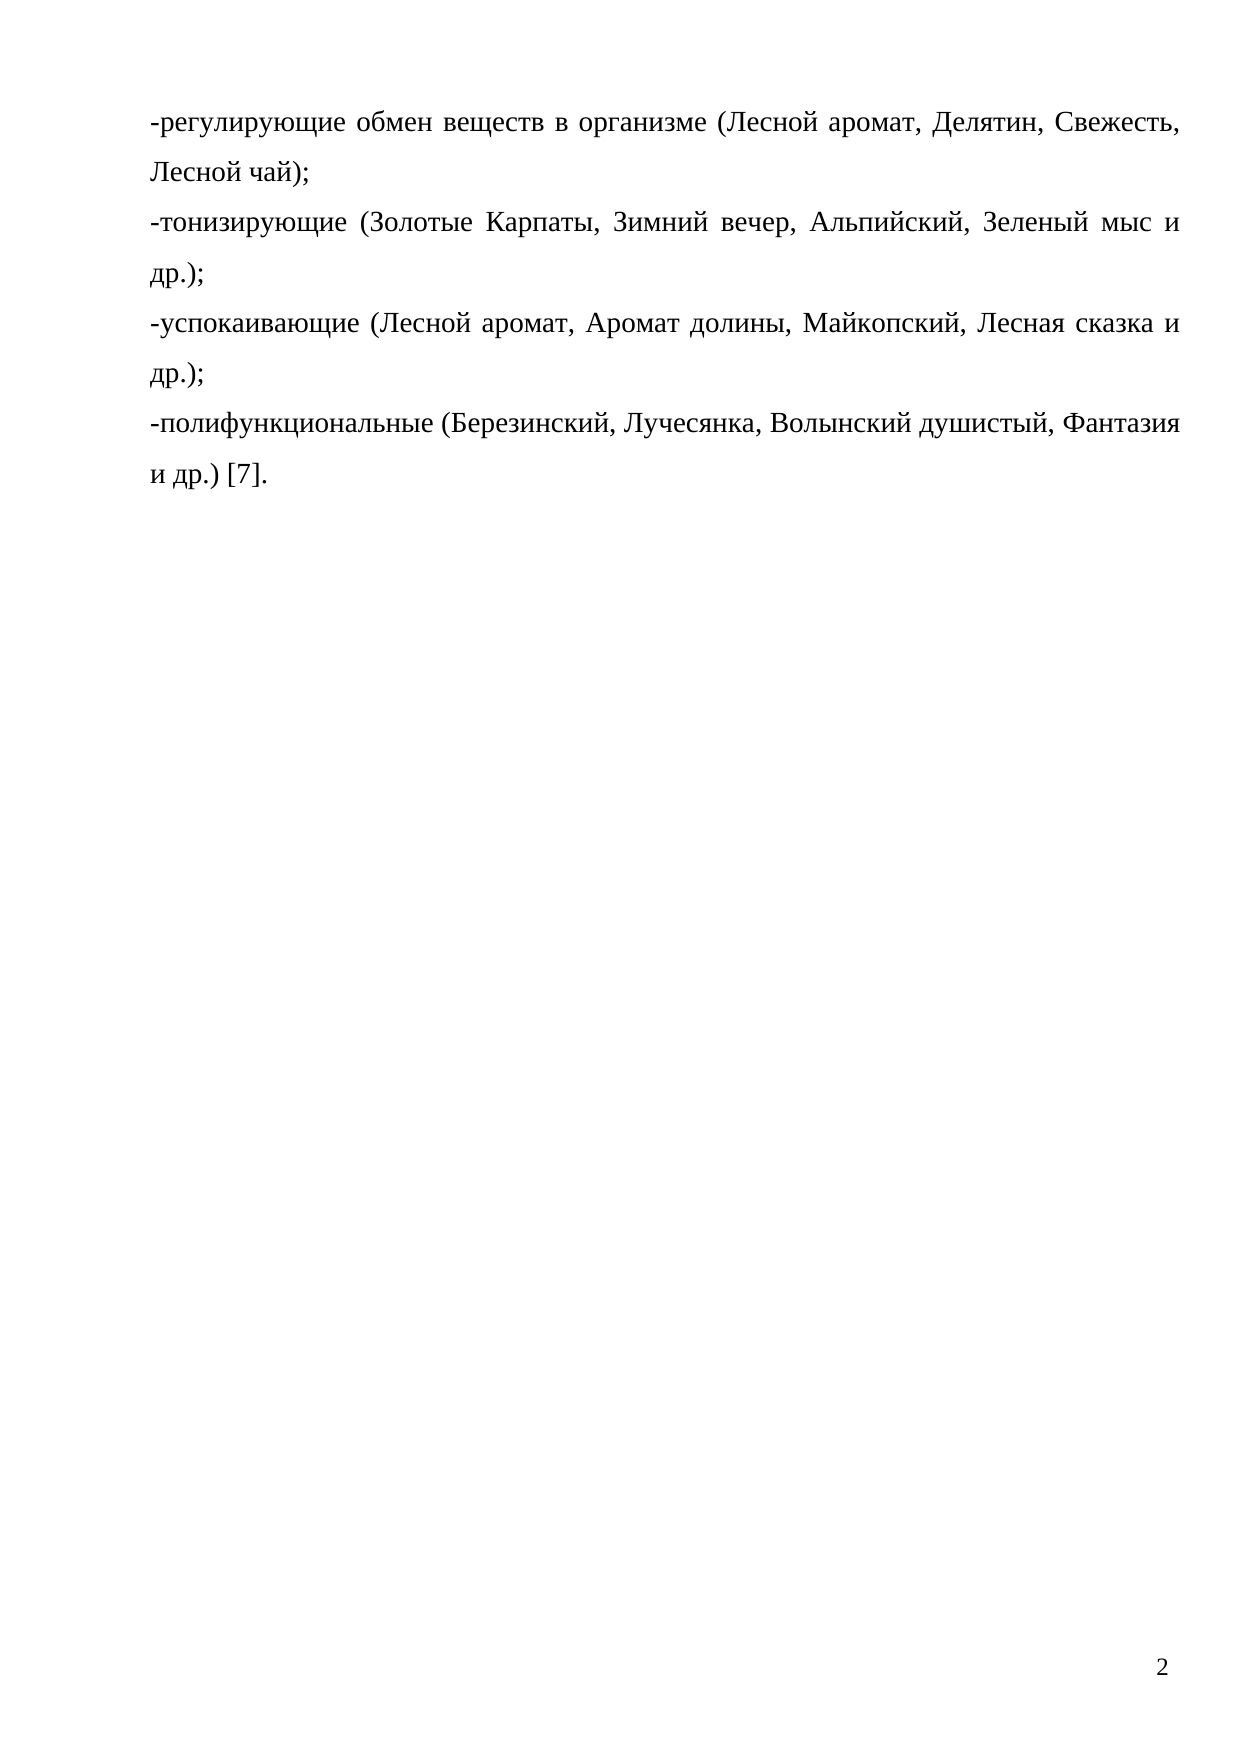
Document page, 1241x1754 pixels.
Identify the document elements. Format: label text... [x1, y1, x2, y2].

text -регулирующие обмен веществ в организме (Лесной аромат, Делятин, Свежесть, Лесной чай); [150, 104, 1181, 188]
text -полифункциональные (Березинский, Лучесянка, Волынский душистый, Фантазия и др.) [7]. [150, 406, 1181, 489]
text -успокаивающие (Лесной аромат, Аромат долины, Майкопский, Лесная сказка и др.); [150, 305, 1181, 389]
text -тонизирующие (Золотые Карпаты, Зимний вечер, Альпийский, Зеленый мыс и др.); [150, 204, 1181, 288]
